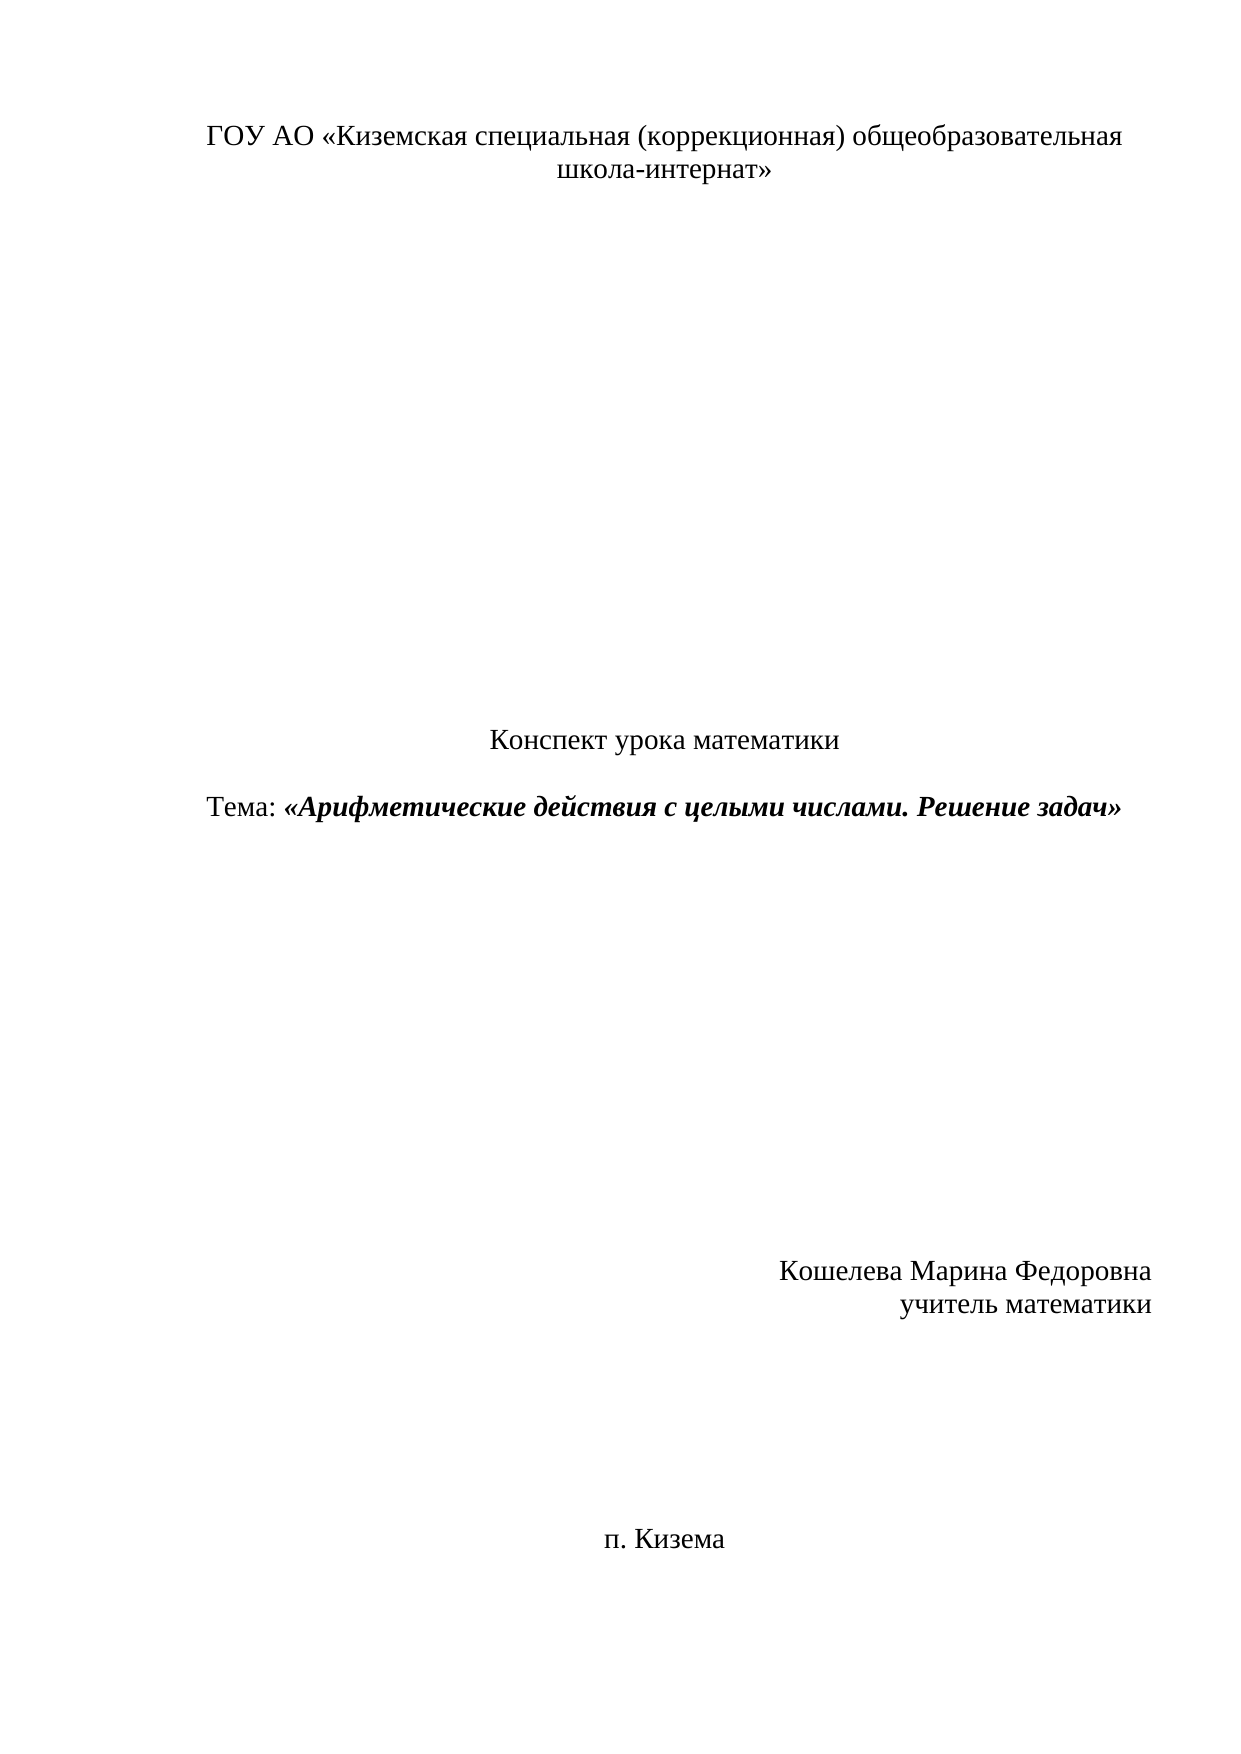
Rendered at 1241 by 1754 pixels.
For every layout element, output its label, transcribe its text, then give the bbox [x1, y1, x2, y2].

text ГОУ АО «Киземская специальная (коррекционная) общеобразовательная школа-интернат» [177, 118, 1152, 185]
text Тема: «Арифметические действия с целыми числами. Решение задач» [177, 789, 1152, 822]
text Конспект урока математики [177, 722, 1152, 755]
text п. Кизема [177, 1521, 1152, 1555]
text учитель математики [177, 1287, 1152, 1320]
text Кошелева Марина Федоровна [177, 1253, 1152, 1287]
